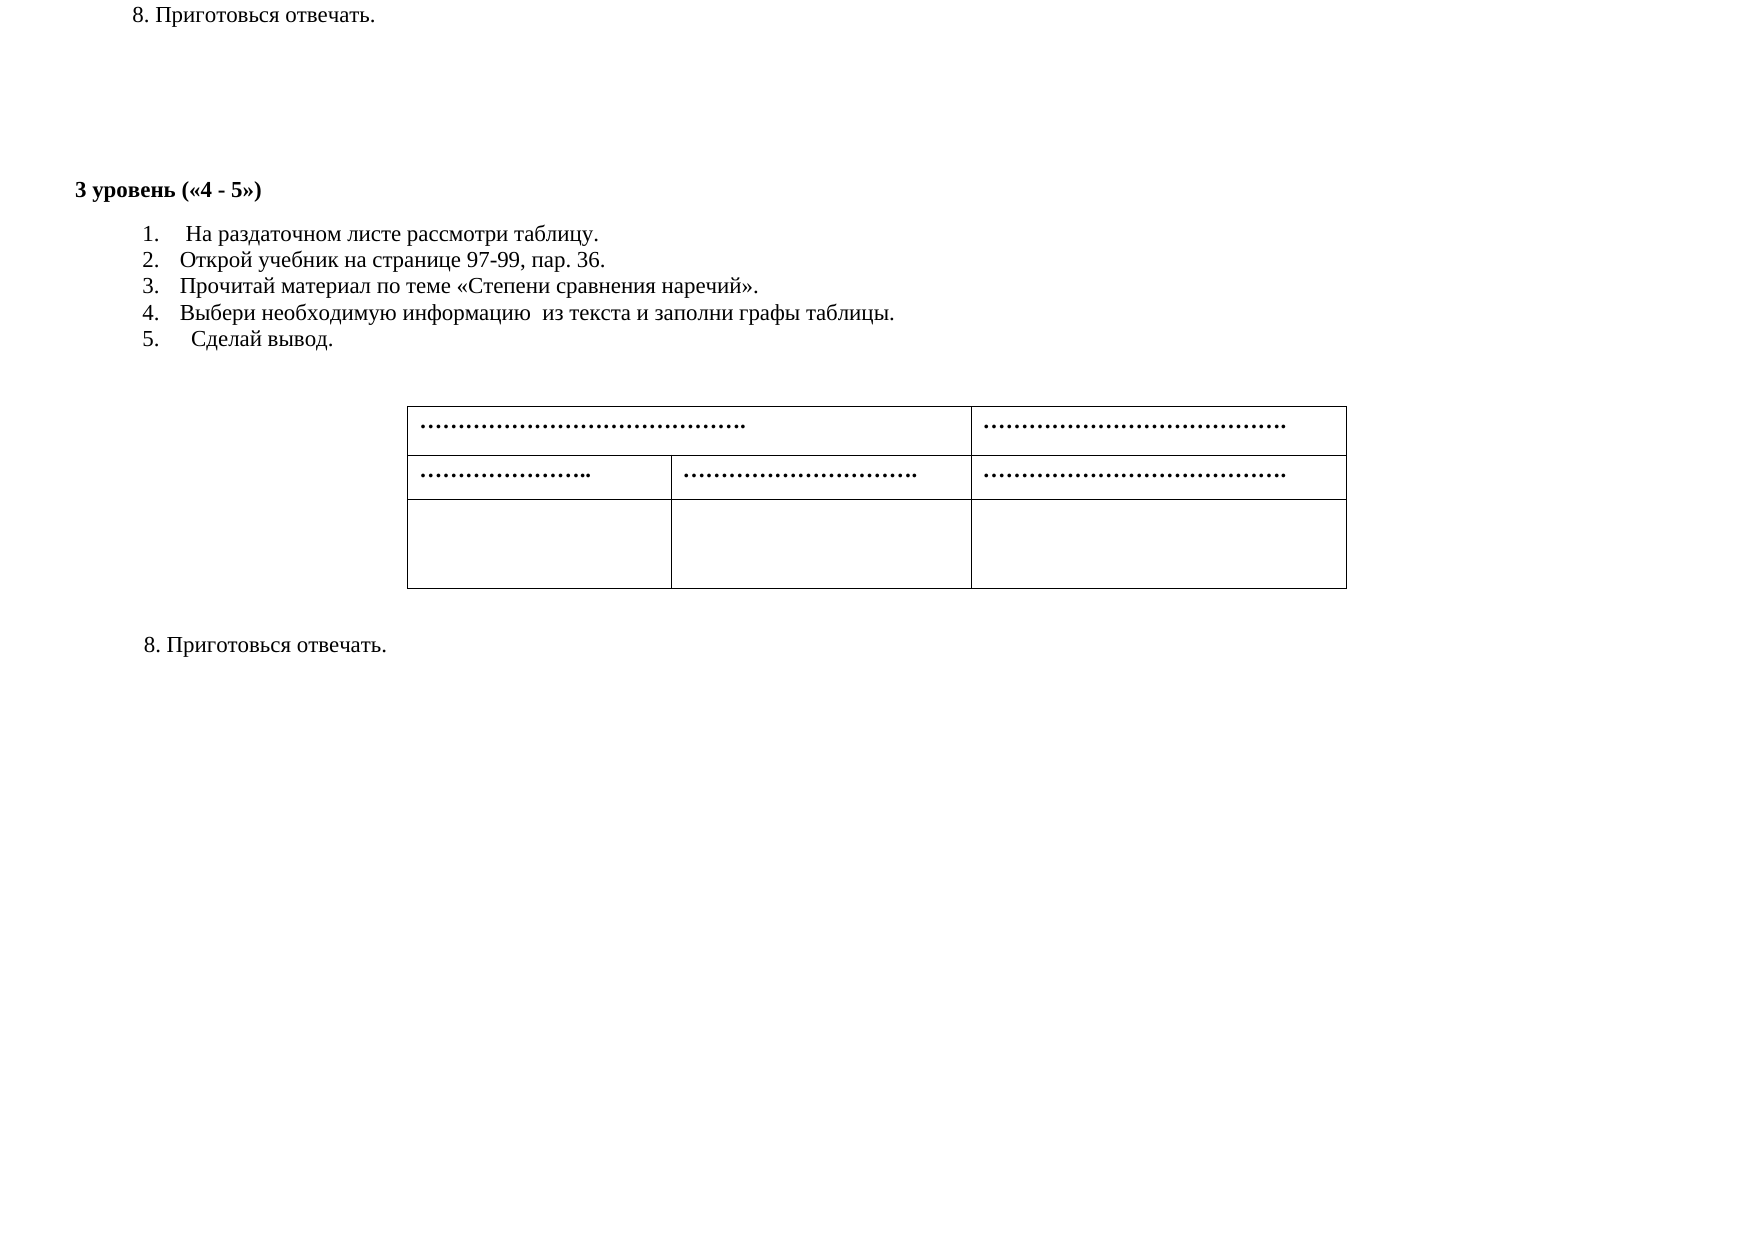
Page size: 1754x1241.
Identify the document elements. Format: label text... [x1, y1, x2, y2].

table_cell [408, 500, 671, 587]
table_cell …………………………. [672, 456, 971, 499]
list На раздаточном листе рассмотри таблицу. [142, 219, 1679, 246]
table_cell [972, 500, 1346, 587]
text 8. Приготовься отвечать. [75, 631, 1679, 658]
table_header …………………………………. [972, 407, 1346, 454]
table_cell …………………………………. [972, 456, 1346, 499]
table_cell [672, 500, 971, 587]
table_cell ………………….. [408, 456, 671, 499]
list Открой учебник на странице 97-99, пар. 36. [142, 246, 1679, 272]
list Выбери необходимую информацию из текста и заполни графы таблицы. [142, 299, 1679, 325]
text 3 уровень («4 - 5») [75, 177, 1679, 203]
list Сделай вывод. [142, 325, 1679, 351]
list Прочитай материал по теме «Степени сравнения наречий». [142, 272, 1679, 299]
text 8. Приготовься отвечать. [75, 1, 1679, 27]
table_header ……………………………………. [408, 407, 971, 454]
